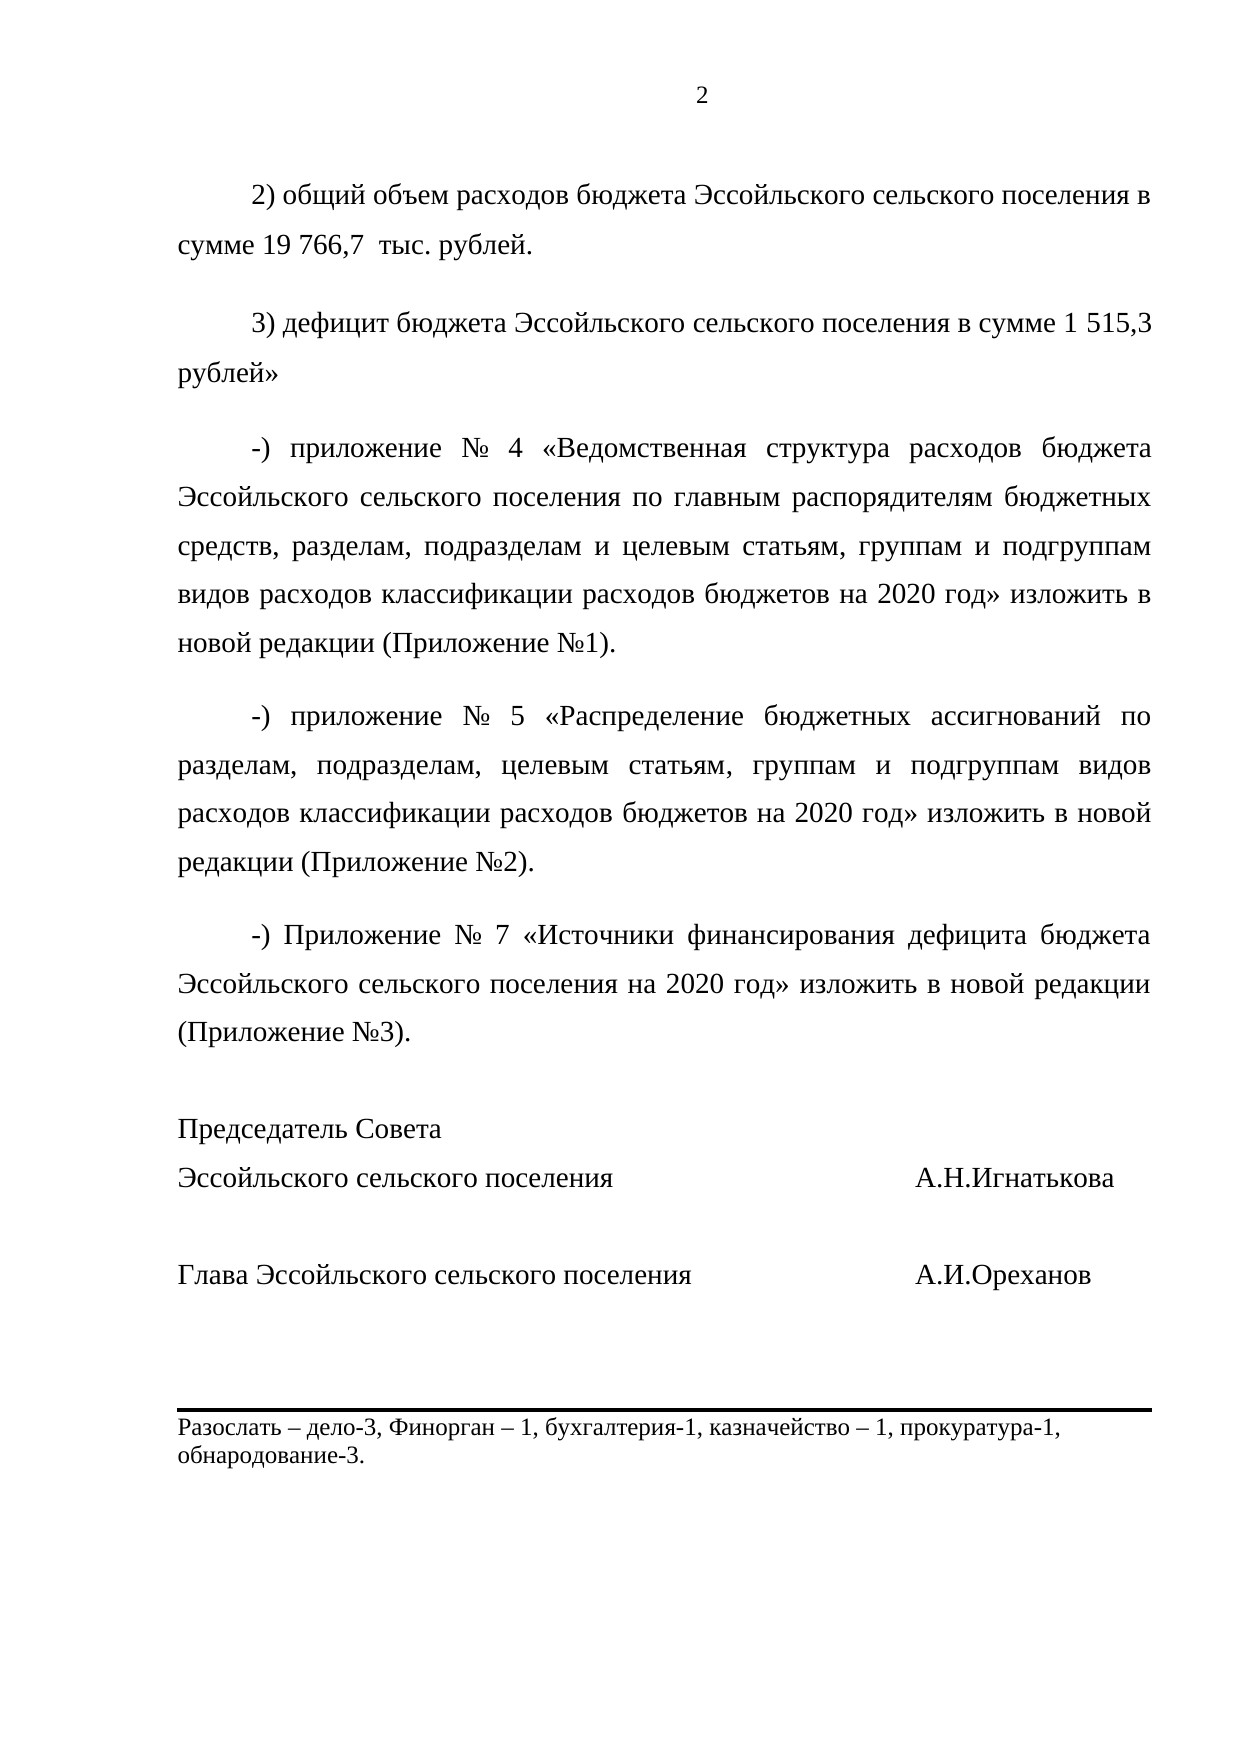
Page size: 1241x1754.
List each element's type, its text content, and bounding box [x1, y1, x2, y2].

text Глава Эссойльского сельского поселения А.И.Ореханов [177, 1257, 1152, 1291]
text -) приложение № 4 «Ведомственная структура расходов бюджета Эссойльского сельского поселения по главным распорядителям бюджетных средств, разделам, подразделам и целевым статьям, группам и подгруппам видов расходов классификации расходов бюджетов на 2020 год» изложить в новой редакции (Приложение №1). [177, 431, 1152, 658]
text Председатель Совета [177, 1112, 1152, 1145]
text Эссойльского сельского поселения А.Н.Игнатькова [177, 1160, 1152, 1194]
text 3) дефицит бюджета Эссойльского сельского поселения в сумме 1 515,3 рублей» [177, 305, 1152, 389]
text 2) общий объем расходов бюджета Эссойльского сельского поселения в сумме 19 766,7 тыс. рублей. [177, 177, 1152, 261]
text -) приложение № 5 «Распределение бюджетных ассигнований по разделам, подразделам, целевым статьям, группам и подгруппам видов расходов классификации расходов бюджетов на 2020 год» изложить в новой редакции (Приложение №2). [177, 698, 1152, 877]
text Разослать – дело-3, Финорган – 1, бухгалтерия-1, казначейство – 1, прокуратура-1, обнародование-3. [177, 1412, 1152, 1469]
text -) Приложение № 7 «Источники финансирования дефицита бюджета Эссойльского сельского поселения на 2020 год» изложить в новой редакции (Приложение №3). [177, 917, 1152, 1048]
